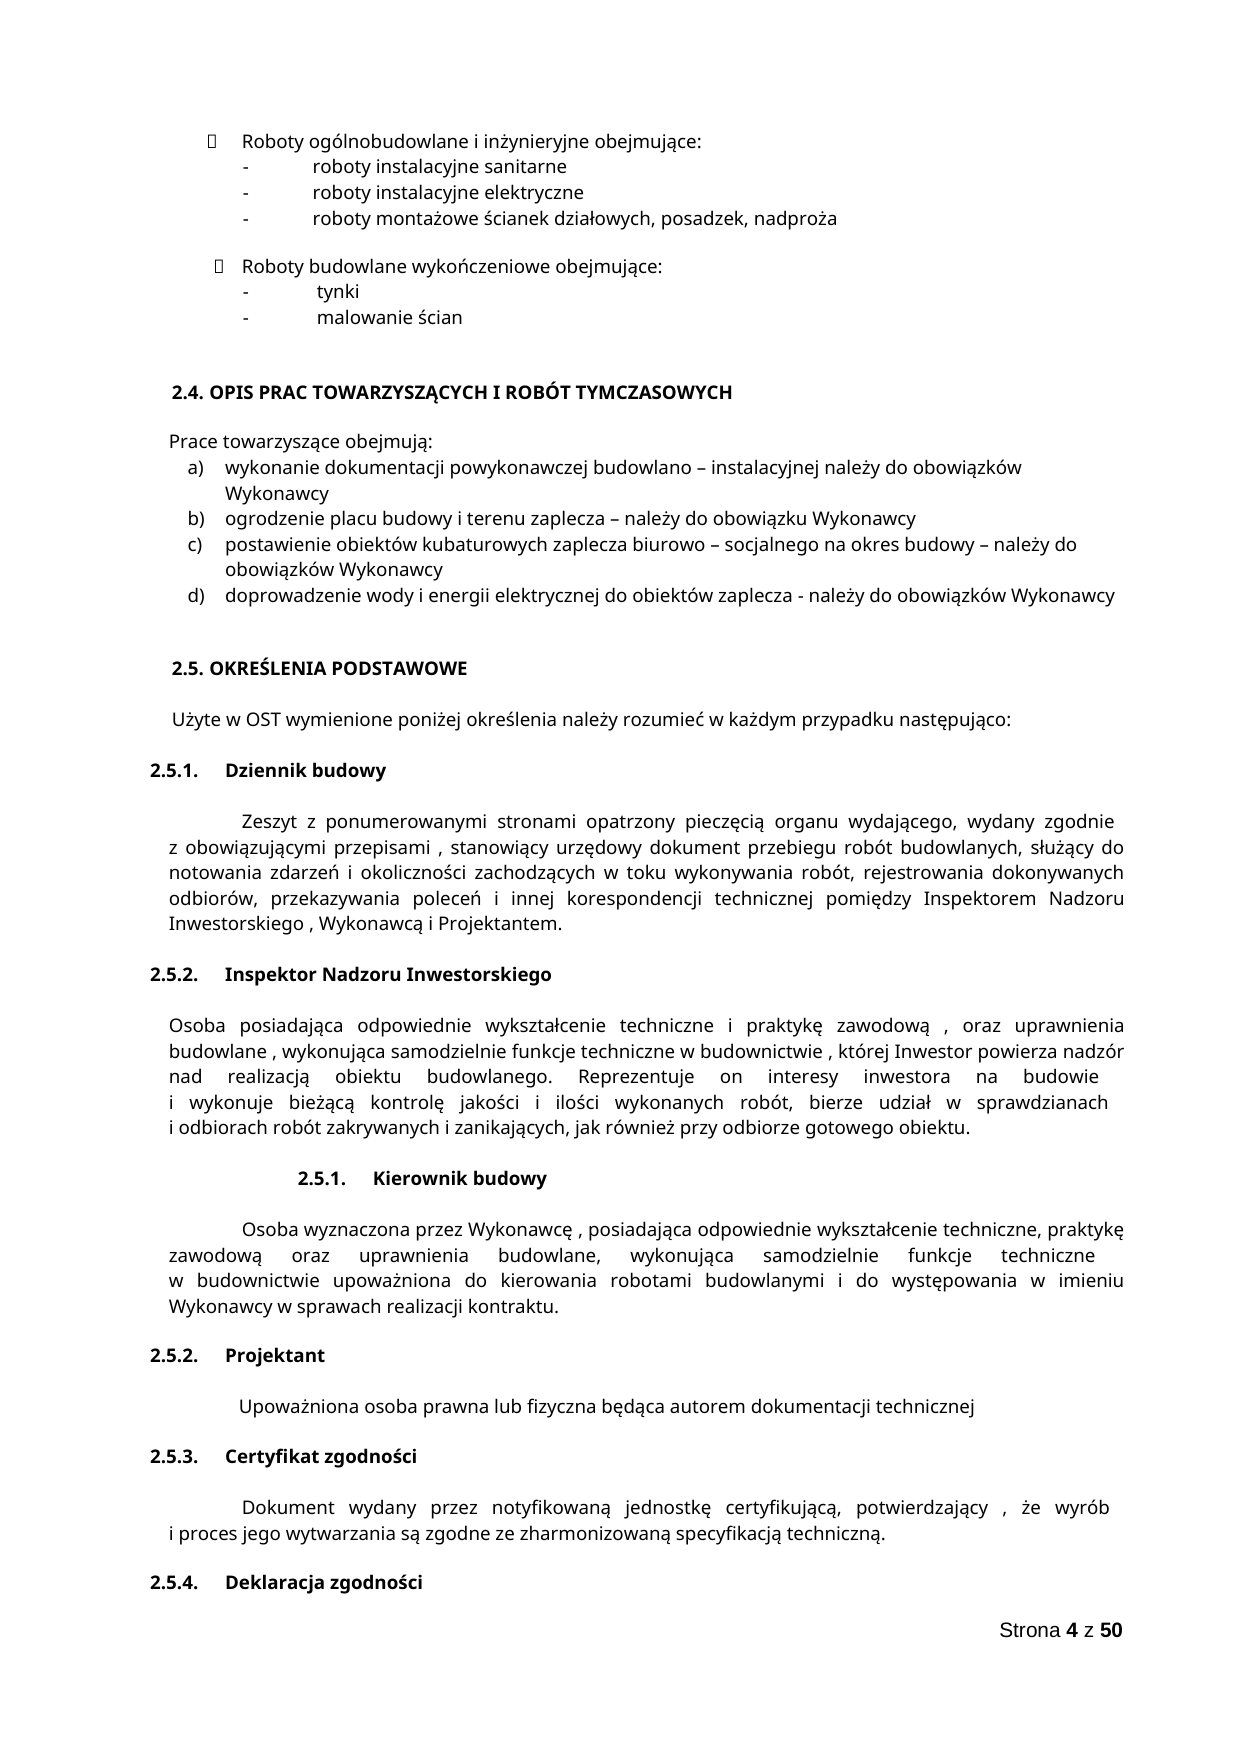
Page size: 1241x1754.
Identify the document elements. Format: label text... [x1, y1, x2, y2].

list roboty instalacyjne elektryczne [243, 179, 1125, 205]
text Inspektor Nadzoru Inwestorskiego [150, 962, 1125, 987]
text Deklaracja zgodności [150, 1569, 1125, 1595]
list tynki [243, 279, 1125, 304]
text Zeszyt z ponumerowanymi stronami opatrzony pieczęcią organu wydającego, wydany zgodnie z obowiązującymi przepisami , stanowiący urzędowy dokument przebiegu robót budowlanych, służący do notowania zdarzeń i okoliczności zachodzących w toku wykonywania robót, rejestrowania dokonywanych odbiorów, przekazywania poleceń i innej korespondencji technicznej pomiędzy Inspektorem Nadzoru Inwestorskiego , Wykonawcą i Projektantem. [169, 808, 1125, 936]
list wykonanie dokumentacji powykonawczej budowlano – instalacyjnej należy do obowiązków Wykonawcy [187, 454, 1125, 505]
text Prace towarzyszące obejmują: [169, 429, 1125, 454]
text Dziennik budowy [150, 757, 1125, 783]
list doprowadzenie wody i energii elektrycznej do obiektów zaplecza - należy do obowiązków Wykonawcy [187, 582, 1125, 607]
list OPIS PRAC TOWARZYSZĄCYCH I ROBÓT TYMCZASOWYCH [172, 379, 1125, 405]
list ogrodzenie placu budowy i terenu zaplecza – należy do obowiązku Wykonawcy [187, 505, 1125, 531]
text Użyte w OST wymienione poniżej określenia należy rozumieć w każdym przypadku następująco: [169, 706, 1125, 732]
text Upoważniona osoba prawna lub fizyczna będąca autorem dokumentacji technicznej [169, 1394, 1125, 1419]
list malowanie ścian [243, 304, 1125, 330]
text Osoba posiadająca odpowiednie wykształcenie techniczne i praktykę zawodową , oraz uprawnienia budowlane , wykonująca samodzielnie funkcje techniczne w budownictwie , której Inwestor powierza nadzór nad realizacją obiektu budowlanego. Reprezentuje on interesy inwestora na budowie i wykonuje bieżącą kontrolę jakości i ilości wykonanych robót, bierze udział w sprawdzianach i odbiorach robót zakrywanych i zanikających, jak również przy odbiorze gotowego obiektu. [169, 1013, 1125, 1140]
text Dokument wydany przez notyfikowaną jednostkę certyfikującą, potwierdzający , że wyrób i proces jego wytwarzania są zgodne ze zharmonizowaną specyfikacją techniczną. [169, 1494, 1125, 1545]
list roboty instalacyjne sanitarne [243, 154, 1125, 179]
list OKREŚLENIA PODSTAWOWE [172, 655, 1125, 681]
list postawienie obiektów kubaturowych zaplecza biurowo – socjalnego na okres budowy – należy do obowiązków Wykonawcy [187, 531, 1125, 582]
list Kierownik budowy [298, 1166, 1125, 1191]
list Roboty budowlane wykończeniowe obejmujące: [213, 253, 1125, 279]
text Certyfikat zgodności [150, 1443, 1125, 1469]
text Projektant [150, 1343, 1125, 1368]
list roboty montażowe ścianek działowych, posadzek, nadproża [243, 205, 1125, 230]
list Roboty ogólnobudowlane i inżynieryjne obejmujące: [206, 128, 1125, 154]
text Osoba wyznaczona przez Wykonawcę , posiadająca odpowiednie wykształcenie techniczne, praktykę zawodową oraz uprawnienia budowlane, wykonująca samodzielnie funkcje techniczne w budownictwie upoważniona do kierowania robotami budowlanymi i do występowania w imieniu Wykonawcy w sprawach realizacji kontraktu. [169, 1217, 1125, 1319]
